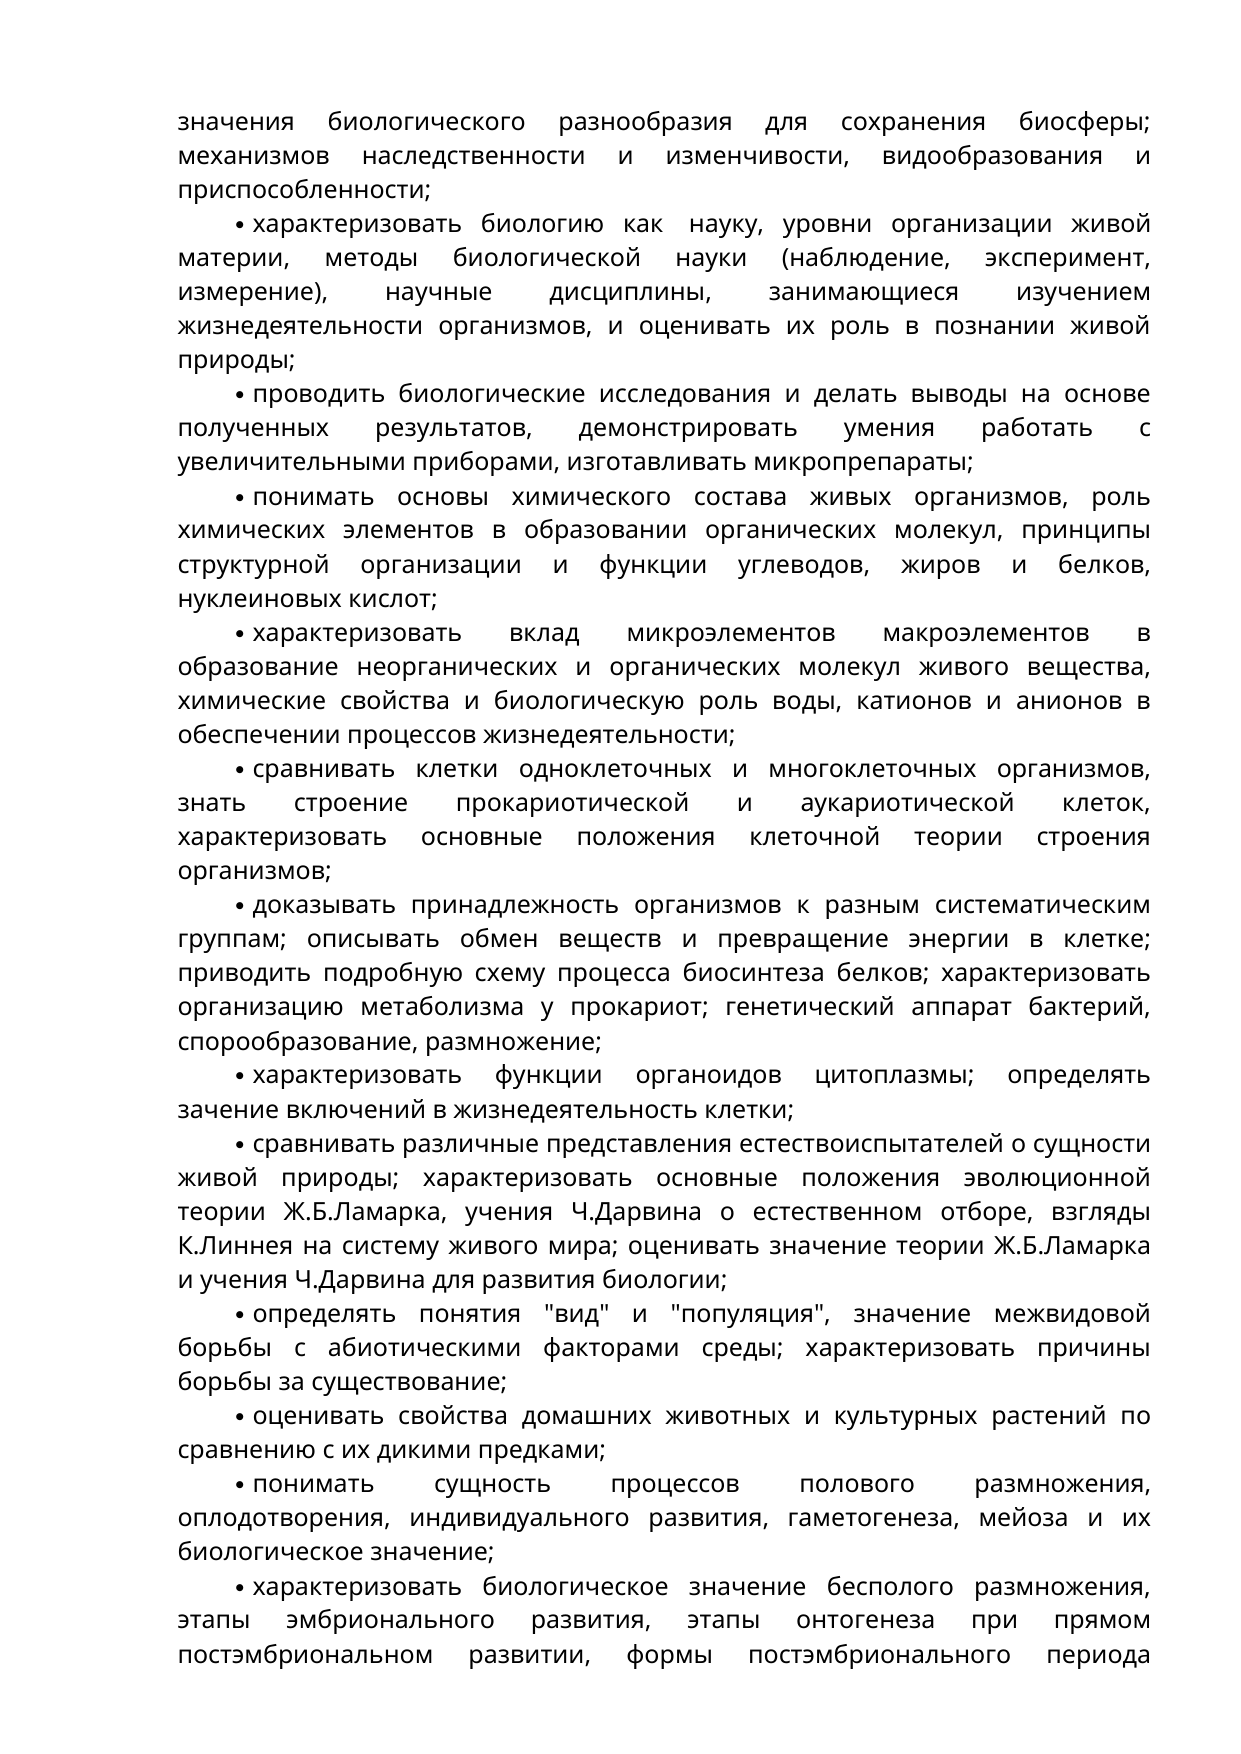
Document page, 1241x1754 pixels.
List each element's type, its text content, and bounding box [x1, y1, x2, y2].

list оценивать свойства домашних животных и культурных растений по сравнению с их дикими предками; [177, 1398, 1152, 1466]
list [177, 103, 1152, 206]
list сравнивать клетки одноклеточных и многоклеточных организмов, знать строение прокариотической и аукариотической клеток, характеризовать основные положения клеточной теории строения организмов; [177, 751, 1152, 887]
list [177, 1568, 1152, 1670]
list понимать сущность процессов полового размножения, оплодотворения, индивидуального развития, гаметогенеза, мейоза и их биологическое значение; [177, 1466, 1152, 1568]
list понимать основы химического состава живых организмов, роль химических элементов в образовании органических молекул, принципы структурной организации и функции углеводов, жиров и белков, нуклеиновых кислот; [177, 478, 1152, 614]
list сравнивать различные представления естествоиспытателей о сущности живой природы; характеризовать основные положения эволюционной теории Ж.Б.Ламарка, учения Ч.Дарвина о естественном отборе, взгляды К.Линнея на систему живого мира; оценивать значение теории Ж.Б.Ламарка и учения Ч.Дарвина для развития биологии; [177, 1125, 1152, 1296]
list характеризовать биологию как науку, уровни организации живой материи, методы биологической науки (наблюдение, эксперимент, измерение), научные дисциплины, занимающиеся изучением жизнедеятельности организмов, и оценивать их роль в познании живой природы; [177, 206, 1152, 376]
list проводить биологические исследования и делать выводы на основе полученных результатов, демонстрировать умения работать с увеличительными приборами, изготавливать микропрепараты; [177, 376, 1152, 478]
list определять понятия "вид" и "популяция", значение межвидовой борьбы с абиотическими факторами среды; характеризовать причины борьбы за существование; [177, 1296, 1152, 1398]
list характеризовать функции органоидов цитоплазмы; определять зачение включений в жизнедеятельность клетки; [177, 1057, 1152, 1125]
list доказывать принадлежность организмов к разным систематическим группам; описывать обмен веществ и превращение энергии в клетке; приводить подробную схему процесса биосинтеза белков; характеризовать организацию метаболизма у прокариот; генетический аппарат бактерий, спорообразование, размножение; [177, 887, 1152, 1057]
list характеризовать вклад микроэлементов макроэлементов в образование неорганических и органических молекул живого вещества, химические свойства и биологическую роль воды, катионов и анионов в обеспечении процессов жизнедеятельности; [177, 614, 1152, 751]
